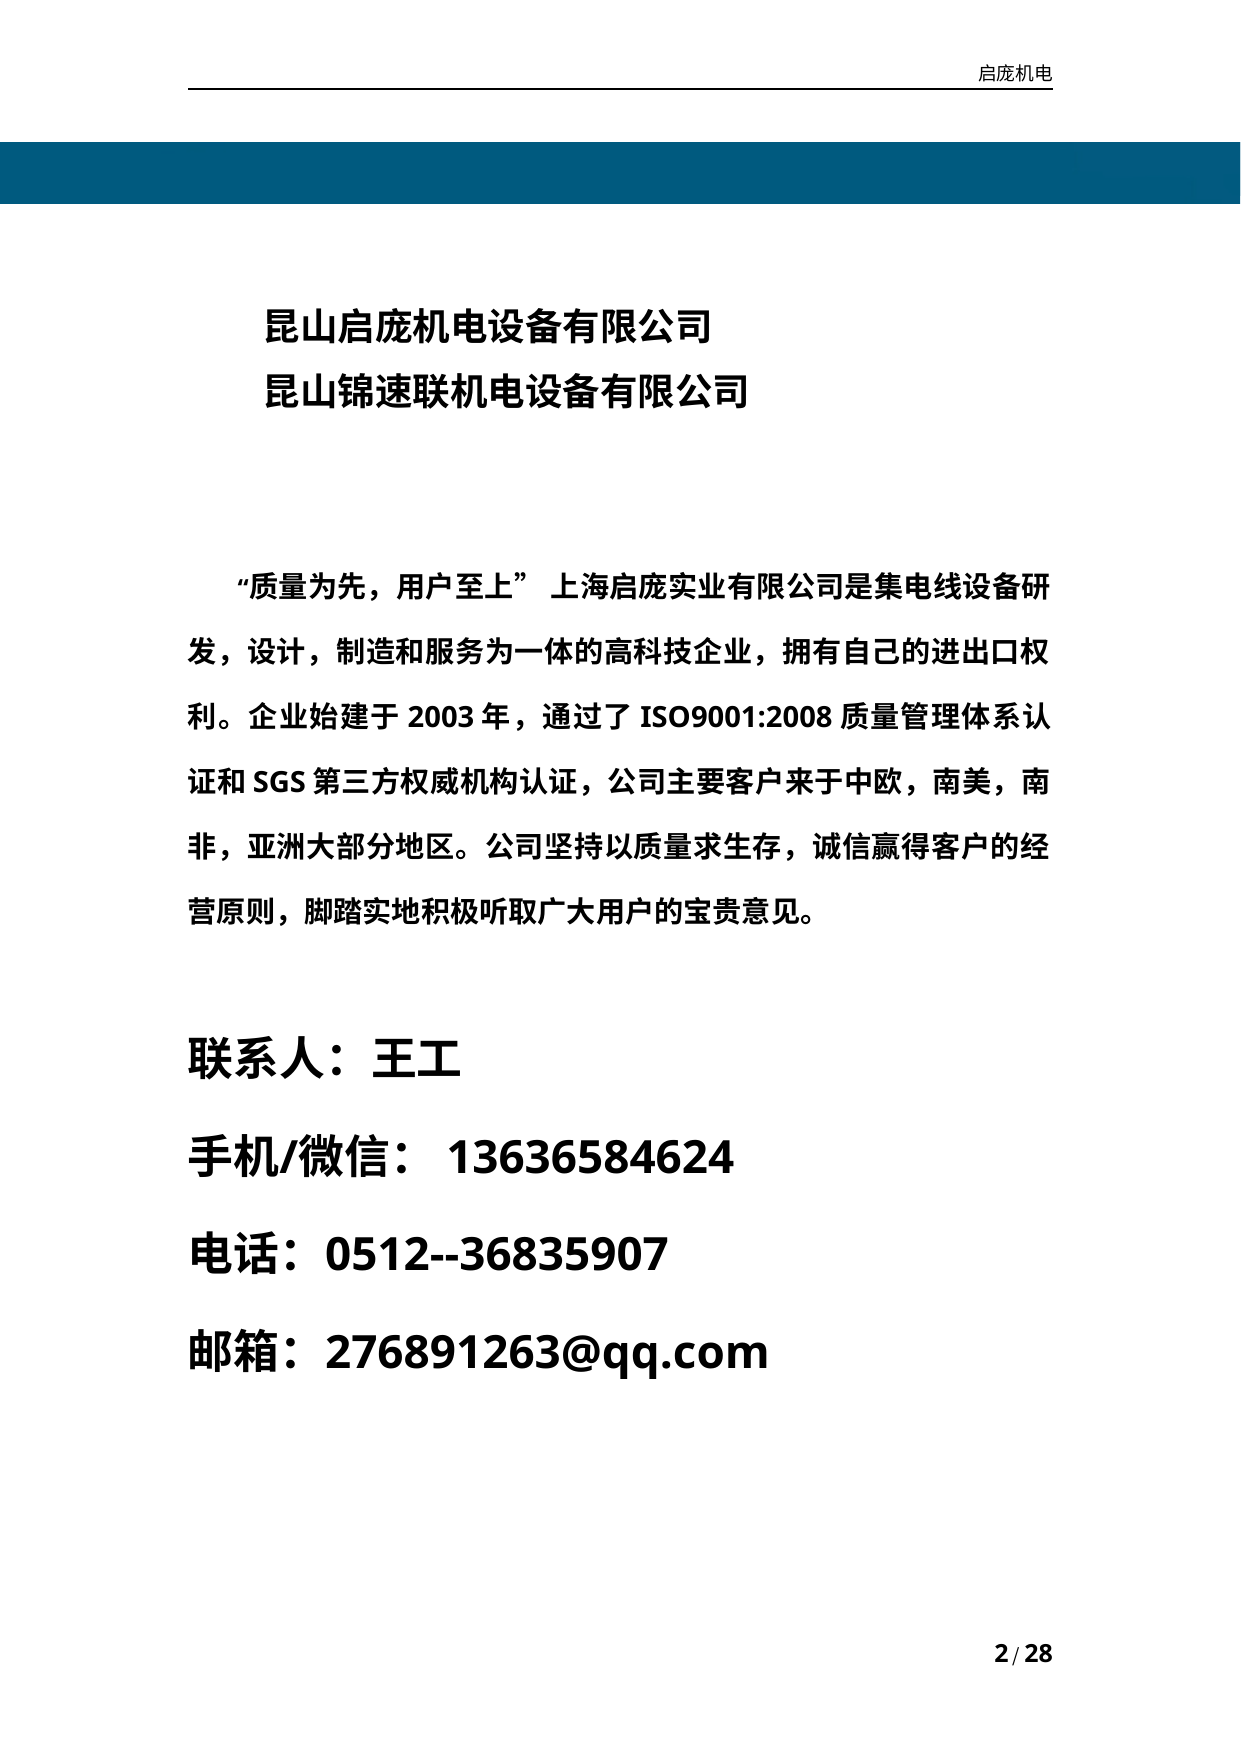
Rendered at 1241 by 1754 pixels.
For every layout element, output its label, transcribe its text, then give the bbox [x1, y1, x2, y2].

text 电话：0512--36835907 [187, 1202, 1053, 1299]
text “质量为先，用户至上” 上海启庞实业有限公司是集电线设备研发，设计，制造和服务为一体的高科技企业，拥有自己的进出口权利。企业始建于2003年，通过了ISO9001:2008质量管理体系认证和SGS第三方权威机构认证，公司主要客户来于中欧，南美，南非，亚洲大部分地区。公司坚持以质量求生存，诚信赢得客户的经营原则，脚踏实地积极听取广大用户的宝贵意见。 [187, 552, 1053, 942]
text 昆山启庞机电设备有限公司 [187, 292, 1053, 357]
text 联系人：王工 [187, 1007, 1053, 1104]
text 昆山锦速联机电设备有限公司 [187, 357, 1053, 422]
text 邮箱：276891263@qq.com [187, 1299, 1053, 1397]
text 手机/微信： 13636584624 [187, 1104, 1053, 1202]
